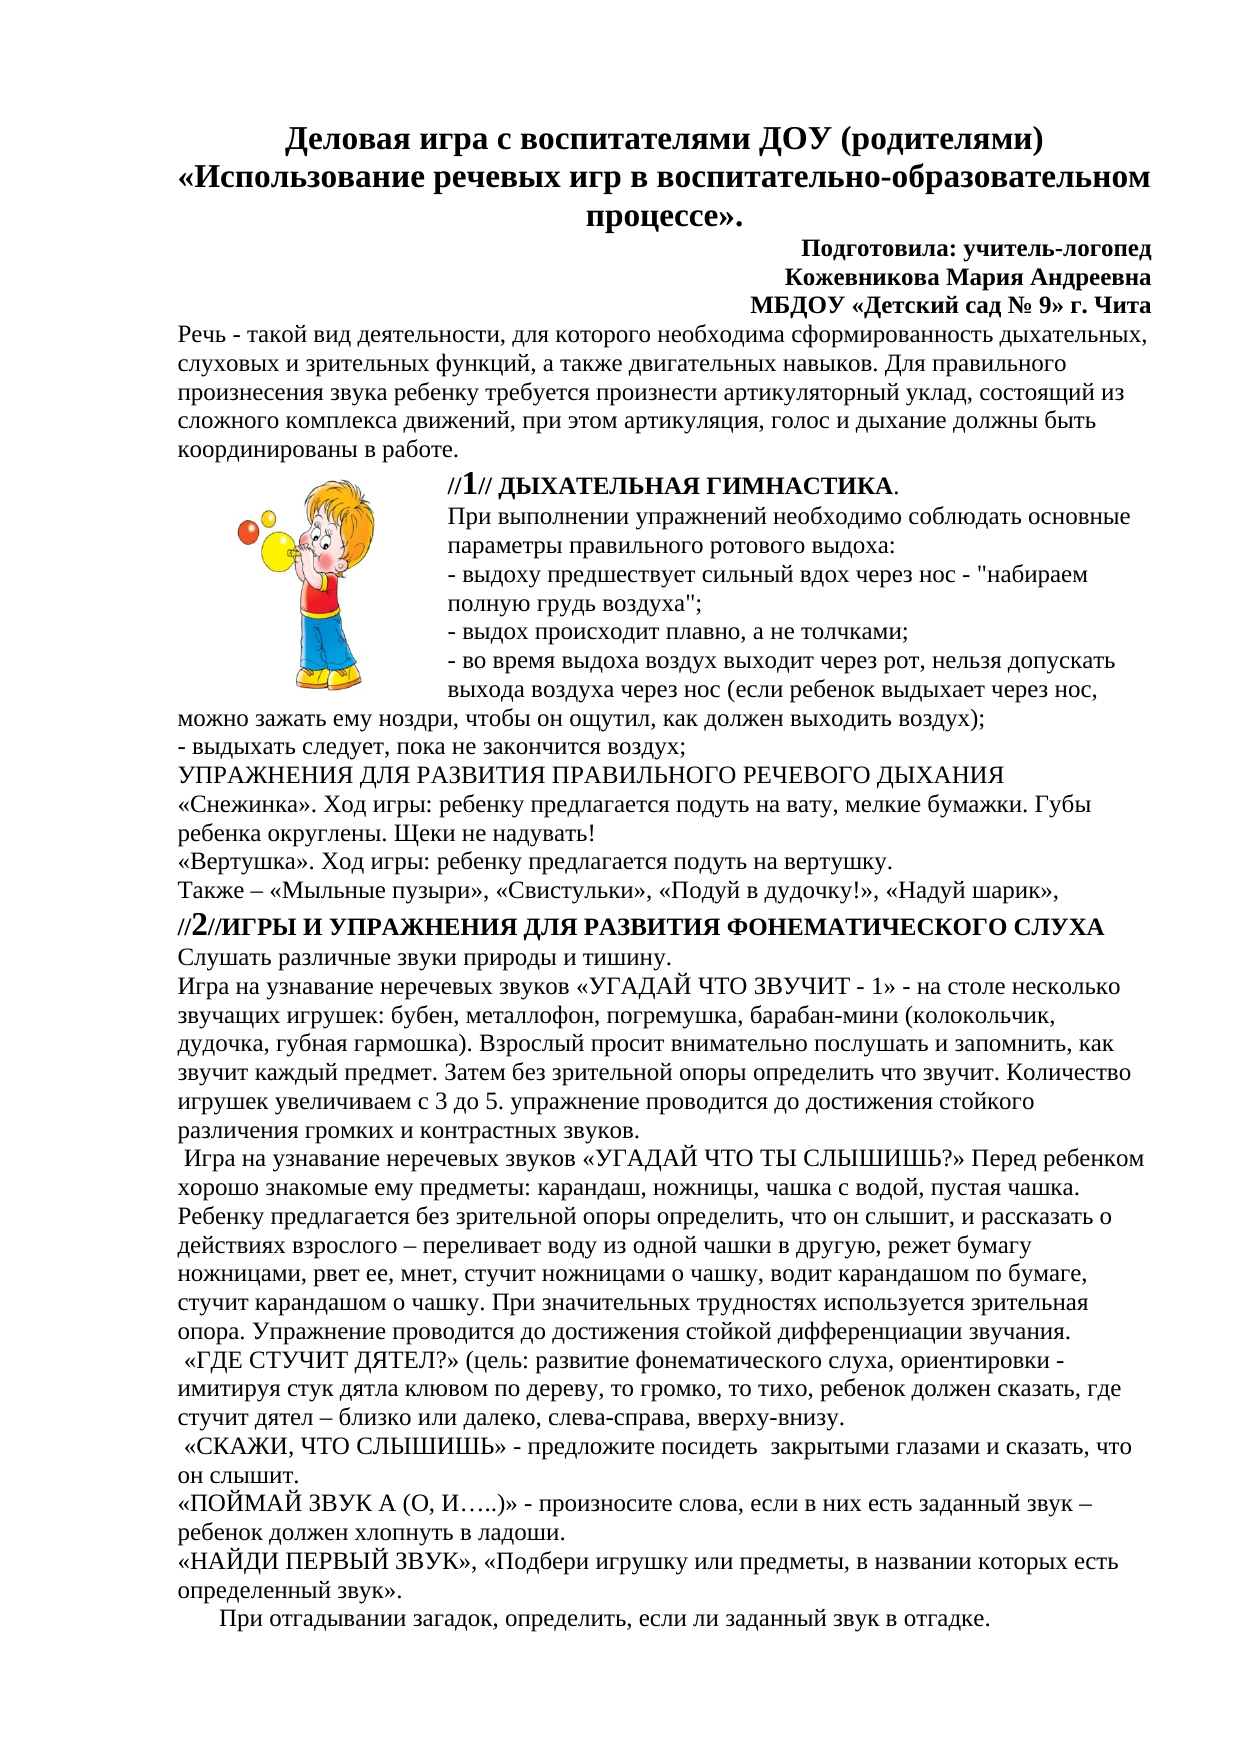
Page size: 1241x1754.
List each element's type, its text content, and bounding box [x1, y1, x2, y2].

text При выполнении упражнений необходимо соблюдать основные параметры правильного ротового выдоха: [448, 501, 1152, 559]
text УПРАЖНЕНИЯ ДЛЯ РАЗВИТИЯ ПРАВИЛЬНОГО РЕЧЕВОГО ДЫХАНИЯ [177, 760, 1152, 789]
text Игра на узнавание неречевых звуков «УГАДАЙ ЧТО ТЫ СЛЫШИШЬ?» Перед ребенком хорошо знакомые ему предметы: карандаш, ножницы, чашка с водой, пустая чашка. Ребенку предлагается без зрительной опоры определить, что он слышит, и рассказать о действиях взрослого – переливает воду из одной чашки в другую, режет бумагу ножницами, рвет ее, мнет, стучит ножницами о чашку, водит карандашом по бумаге, стучит карандашом о чашку. При значительных трудностях используется зрительная опора. Упражнение проводится до достижения стойкой дифференциации звучания. [177, 1143, 1152, 1345]
text МБДОУ «Детский сад № 9» г. Чита [177, 291, 1152, 319]
text Подготовила: учитель-логопед [177, 233, 1152, 262]
text «ПОЙМАЙ ЗВУК А (О, И…..)» - произносите слова, если в них есть заданный звук – ребенок должен хлопнуть в ладоши. [177, 1488, 1152, 1546]
text «Вертушка». Ход игры: ребенку предлагается подуть на вертушку. [177, 846, 1152, 875]
text - выдоху предшествует сильный вдох через нос - "набираем полную грудь воздуха"; [448, 559, 1152, 616]
text «Снежинка». Ход игры: ребенку предлагается подуть на вату, мелкие бумажки. Губы ребенка округлены. Щеки не надувать! [177, 789, 1152, 846]
text «ГДЕ СТУЧИТ ДЯТЕЛ?» (цель: развитие фонематического слуха, ориентировки - имитируя стук дятла клювом по дереву, то громко, то тихо, ребенок должен сказать, где стучит дятел – близко или далеко, слева-справа, вверху-внизу. [177, 1345, 1152, 1431]
text Слушать различные звуки природы и тишину. Игра на узнавание неречевых звуков «УГАДАЙ ЧТО ЗВУЧИТ - 1» - на столе несколько звучащих игрушек: бубен, металлофон, погремушка, барабан-мини (колокольчик, дудочка, губная гармошка). Взрослый просит внимательно послушать и запомнить, как звучит каждый предмет. Затем без зрительной опоры определить что звучит. Количество игрушек увеличиваем с 3 до 5. упражнение проводится до достижения стойкого различения громких и контрастных звуков. [177, 942, 1152, 1143]
text При отгадывании загадок, определить, если ли заданный звук в отгадке. [177, 1603, 1152, 1632]
picture [177, 463, 448, 701]
text - выдыхать следует, пока не закончится воздух; [177, 731, 1152, 760]
text - во время выдоха воздух выходит через рот, нельзя допускать выхода воздуха через нос (если ребенок выдыхает через нос, можно зажать ему ноздри, чтобы он ощутил, как должен выходить воздух); [177, 645, 1152, 731]
text «НАЙДИ ПЕРВЫЙ ЗВУК», «Подбери игрушку или предметы, в названии которых есть определенный звук». [177, 1546, 1152, 1603]
text «СКАЖИ, ЧТО СЛЫШИШЬ» - предложите посидеть закрытыми глазами и сказать, что он слышит. [177, 1431, 1152, 1488]
text Также – «Мыльные пузыри», «Свистульки», «Подуй в дудочку!», «Надуй шарик», [177, 875, 1152, 904]
text Речь - такой вид деятельности, для которого необходима сформированность дыхательных, слуховых и зрительных функций, а также двигательных навыков. Для правильного произнесения звука ребенку требуется произнести артикуляторный уклад, состоящий из сложного комплекса движений, при этом артикуляция, голос и дыхание должны быть координированы в работе. [177, 319, 1152, 463]
text Кожевникова Мария Андреевна [177, 262, 1152, 291]
text //2//ИГРЫ И УПРАЖНЕНИЯ ДЛЯ РАЗВИТИЯ ФОНЕМАТИЧЕСКОГО СЛУХА [177, 904, 1152, 942]
text Деловая игра с воспитателями ДОУ (родителями) «Использование речевых игр в воспитательно-образовательном процессе». [177, 118, 1152, 233]
text //1// ДЫХАТЕЛЬНАЯ ГИМНАСТИКА. [448, 463, 1152, 501]
text - выдох происходит плавно, а не толчками; [448, 616, 1152, 645]
